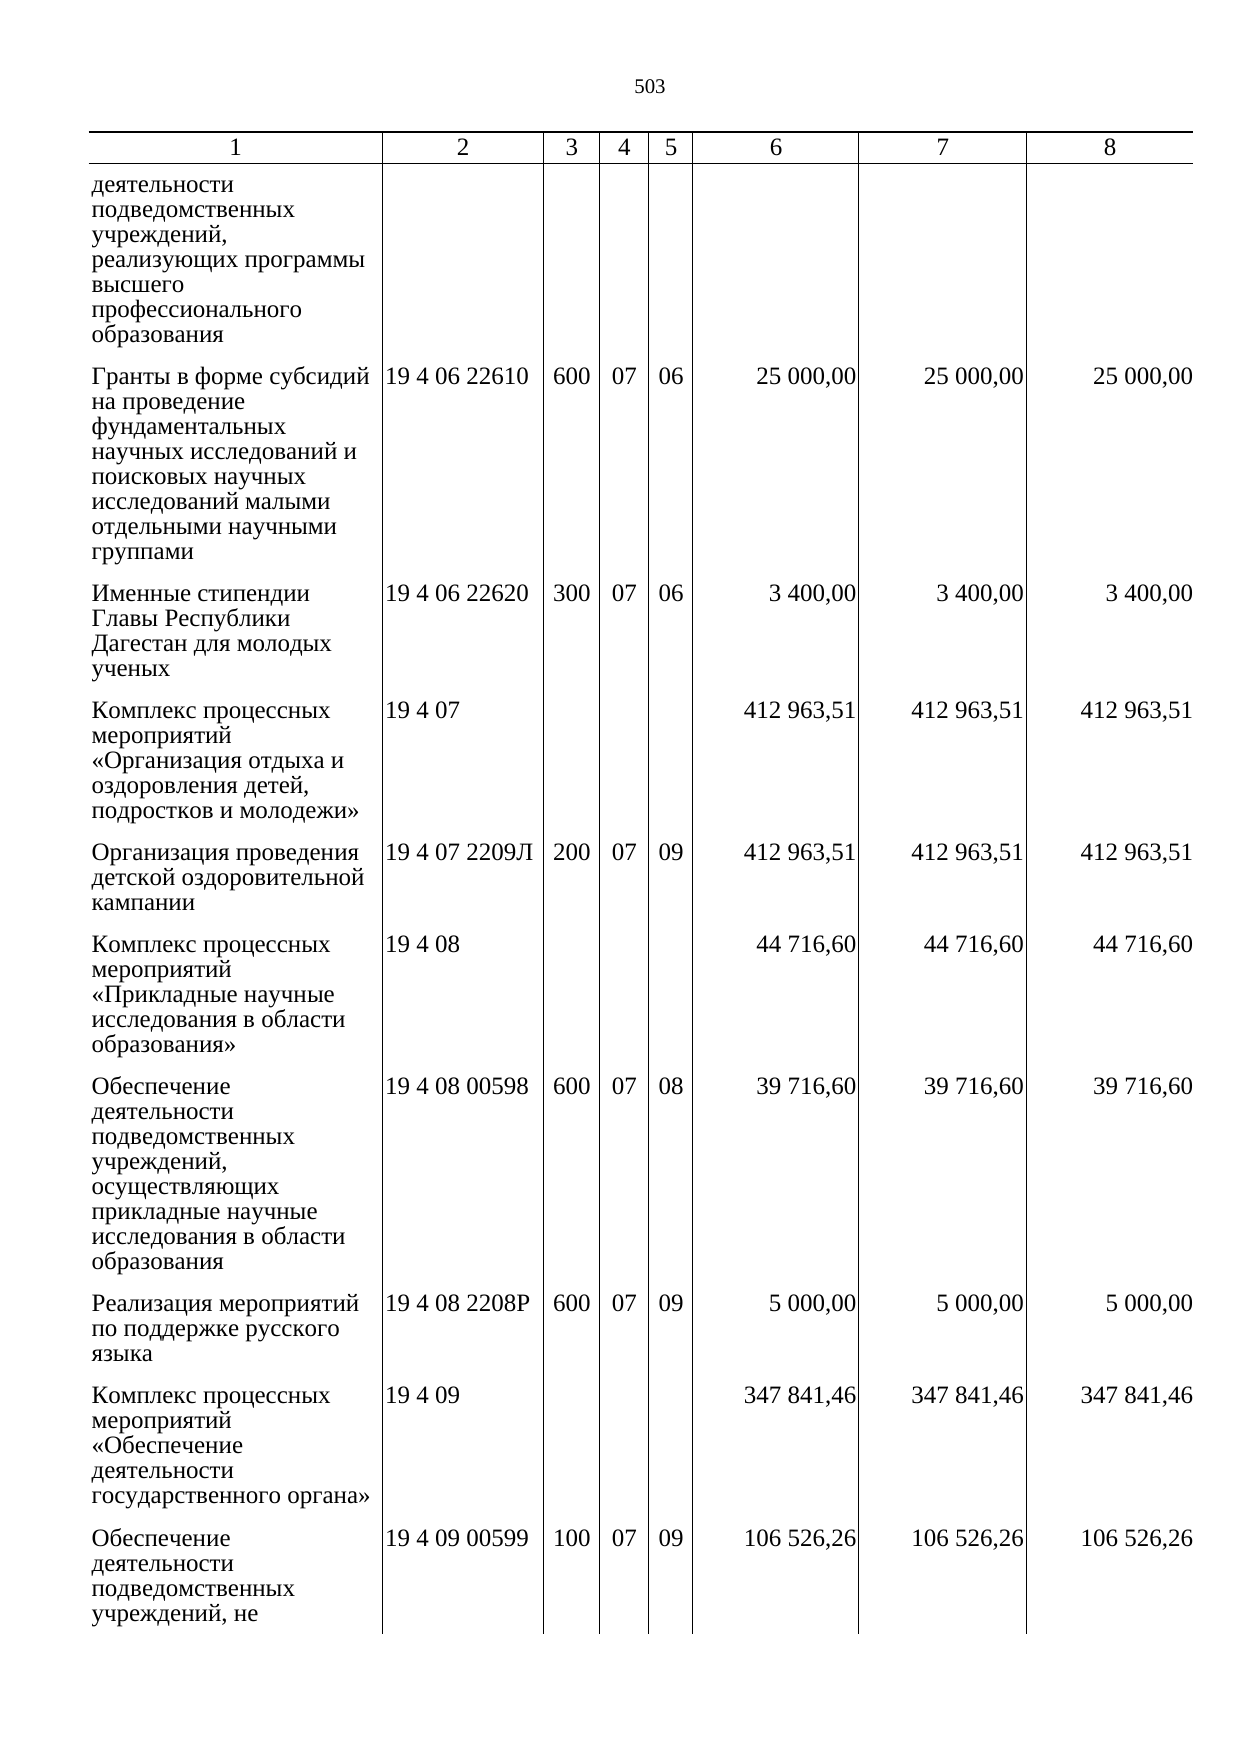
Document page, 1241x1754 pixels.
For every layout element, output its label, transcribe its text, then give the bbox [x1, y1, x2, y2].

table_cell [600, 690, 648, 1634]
table_header 7 [859, 133, 1026, 163]
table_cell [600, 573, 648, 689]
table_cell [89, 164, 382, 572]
table_header 3 [544, 133, 599, 163]
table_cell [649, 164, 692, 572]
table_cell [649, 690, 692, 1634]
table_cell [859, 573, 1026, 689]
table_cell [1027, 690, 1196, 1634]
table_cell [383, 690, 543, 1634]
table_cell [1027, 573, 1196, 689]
table_header 6 [693, 133, 858, 163]
table_header 4 [600, 133, 648, 163]
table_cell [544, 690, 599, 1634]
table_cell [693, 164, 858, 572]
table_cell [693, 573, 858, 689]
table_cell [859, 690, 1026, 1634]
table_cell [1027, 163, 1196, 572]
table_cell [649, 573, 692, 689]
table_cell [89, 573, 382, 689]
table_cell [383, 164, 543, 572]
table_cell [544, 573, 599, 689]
table_header 8 [1027, 133, 1193, 163]
table_header 2 [383, 133, 543, 163]
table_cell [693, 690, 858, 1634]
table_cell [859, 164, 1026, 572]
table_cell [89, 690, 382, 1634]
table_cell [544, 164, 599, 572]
table_header 5 [649, 133, 692, 163]
table_header 1 [89, 133, 382, 163]
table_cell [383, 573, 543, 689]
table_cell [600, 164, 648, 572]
